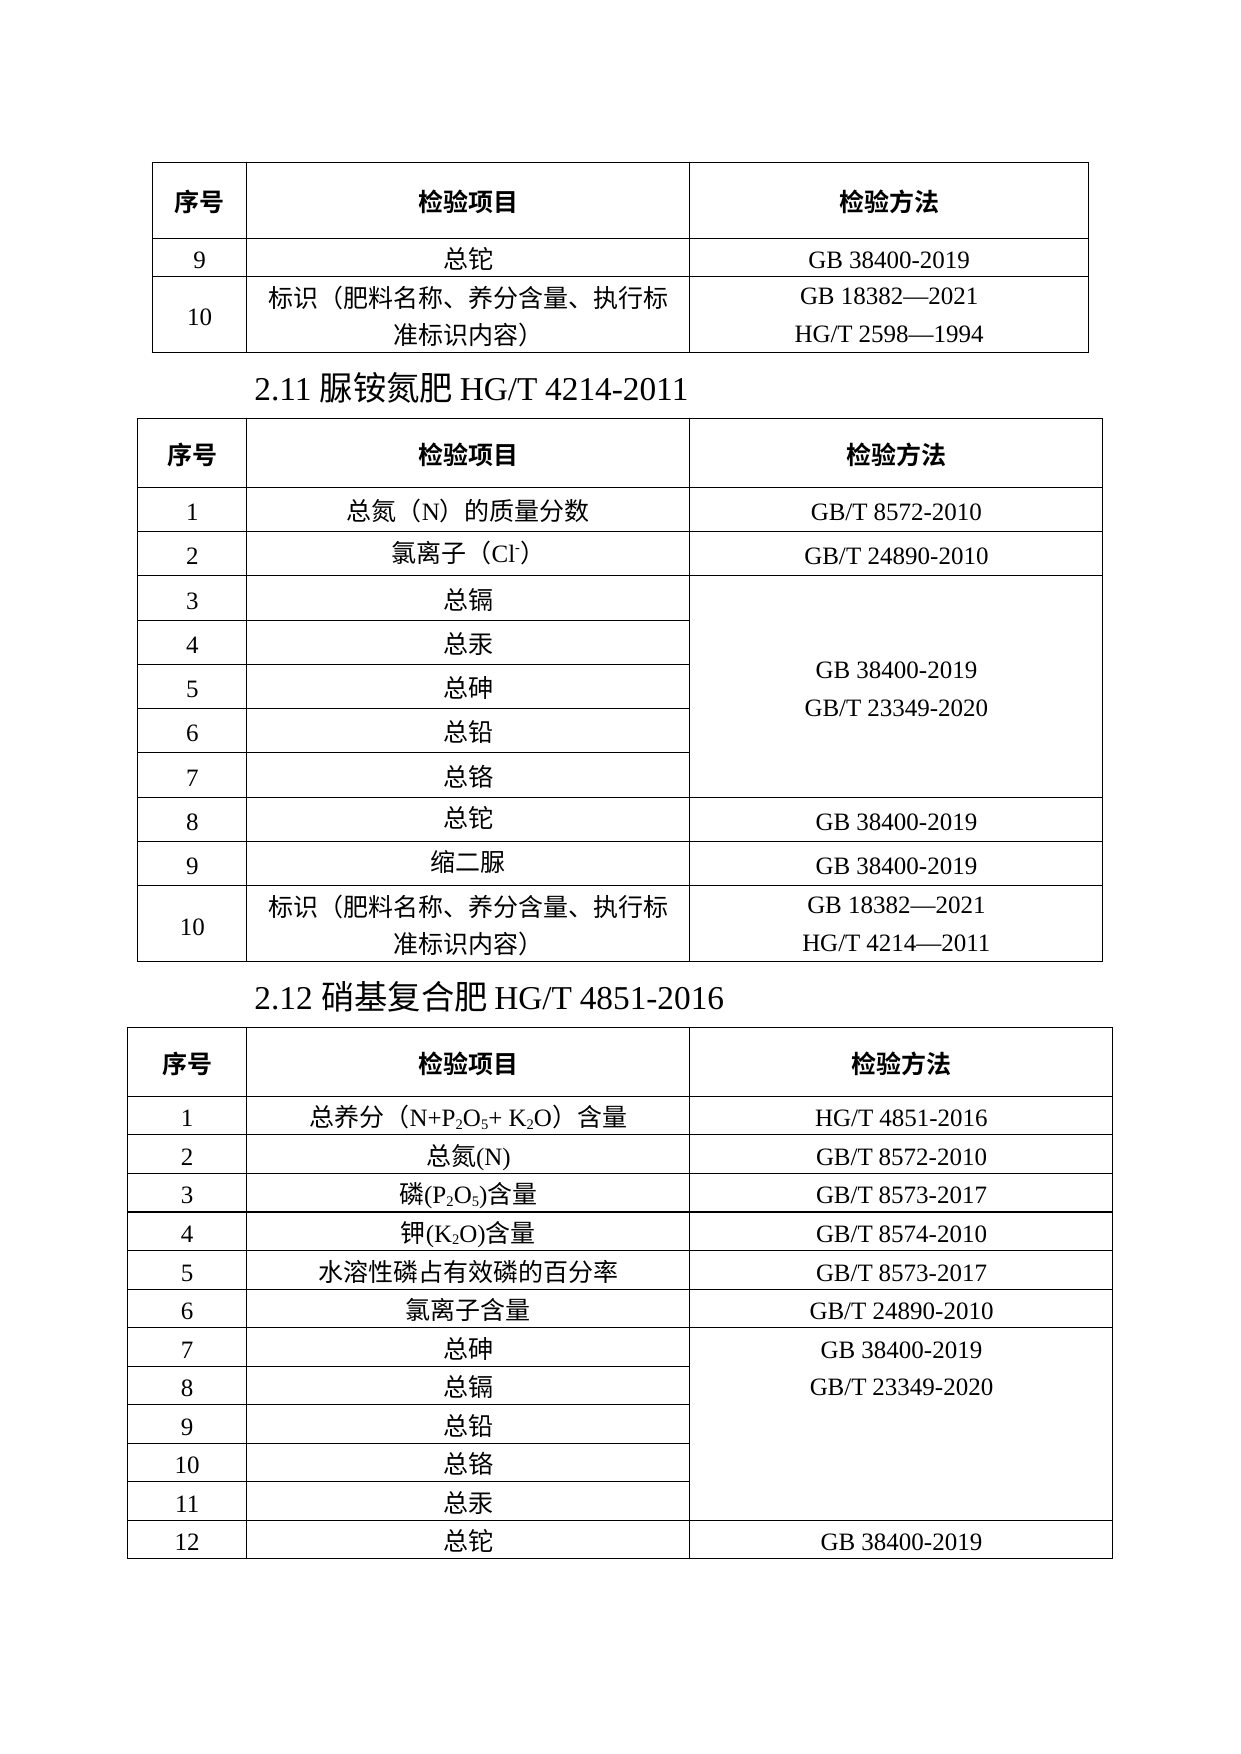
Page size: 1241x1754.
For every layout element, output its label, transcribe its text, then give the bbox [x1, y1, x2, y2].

table_cell 3 [138, 576, 246, 619]
table_cell 10 [128, 1444, 246, 1481]
table_cell 总铊 [247, 239, 689, 276]
table_cell GB 38400-2019 GB/T 23349-2020 [690, 576, 1102, 797]
table_cell 总铊 [247, 798, 689, 841]
table_cell 1 [128, 1097, 246, 1134]
table_cell 总氮(N) [247, 1135, 689, 1173]
table_cell 总铅 [247, 1405, 689, 1443]
table_cell 5 [138, 665, 246, 708]
table_cell GB/T 8572-2010 [690, 1135, 1112, 1173]
table_cell 标识（肥料名称、养分含量、执行标准标识内容） [247, 277, 689, 352]
table_cell GB 18382—2021 HG/T 2598—1994 [690, 277, 1088, 352]
text 2.12 硝基复合肥HG/T 4851-2016 [187, 962, 1053, 1027]
table_cell 总铅 [247, 709, 689, 752]
table_cell 7 [138, 753, 246, 797]
table_cell 标识（肥料名称、养分含量、执行标准标识内容） [247, 886, 689, 961]
table_cell 总砷 [247, 1328, 689, 1366]
table_cell GB/T 24890-2010 [690, 532, 1102, 575]
table_cell GB 38400-2019 [690, 842, 1102, 885]
table_header 检验方法 [690, 419, 1102, 487]
table_cell 3 [128, 1174, 246, 1211]
table_cell GB 38400-2019 [690, 798, 1102, 841]
table_cell 总汞 [247, 1482, 689, 1520]
table_cell 总镉 [247, 1367, 689, 1404]
table_cell 总铬 [247, 1444, 689, 1481]
table_cell 5 [128, 1251, 246, 1288]
table_cell GB 18382—2021 HG/T 4214—2011 [690, 886, 1102, 961]
table_cell 2 [138, 532, 246, 575]
table_cell GB/T 8573-2017 [690, 1174, 1112, 1211]
table_cell 8 [128, 1367, 246, 1404]
table_cell 6 [138, 709, 246, 752]
table_header 检验方法 [690, 163, 1088, 237]
table_cell 4 [138, 621, 246, 664]
table_cell 氯离子含量 [247, 1290, 689, 1327]
table_cell 总砷 [247, 665, 689, 708]
table_cell GB/T 8574-2010 [690, 1213, 1112, 1250]
table_cell 总氮（N）的质量分数 [247, 488, 689, 531]
table_header 检验方法 [690, 1028, 1112, 1096]
table_header 序号 [138, 419, 246, 487]
table_cell 氯离子（Cl-） [247, 532, 689, 575]
table_cell 总养分（N+P2O5+ K2O）含量 [247, 1097, 689, 1134]
table_cell 12 [128, 1521, 246, 1558]
table_cell GB 38400-2019 GB/T 23349-2020 [690, 1328, 1112, 1520]
table_cell 总镉 [247, 576, 689, 619]
table_cell 9 [128, 1405, 246, 1443]
table_cell 7 [128, 1328, 246, 1366]
table_cell 总汞 [247, 621, 689, 664]
table_cell 缩二脲 [247, 842, 689, 885]
table_cell 9 [153, 239, 246, 276]
table_cell 10 [153, 277, 246, 352]
table_cell GB/T 8573-2017 [690, 1251, 1112, 1288]
table_cell 10 [138, 886, 246, 961]
table_cell 2 [128, 1135, 246, 1173]
table_cell 8 [138, 798, 246, 841]
table_cell 6 [128, 1290, 246, 1327]
table_header 检验项目 [247, 419, 689, 487]
table_header 序号 [153, 163, 246, 237]
table_cell GB 38400-2019 [690, 1521, 1112, 1558]
table_cell 1 [138, 488, 246, 531]
table_cell 钾(K2O)含量 [247, 1213, 689, 1250]
table_cell GB/T 8572-2010 [690, 488, 1102, 531]
table_cell 水溶性磷占有效磷的百分率 [247, 1251, 689, 1288]
table_cell GB/T 24890-2010 [690, 1290, 1112, 1327]
table_cell 4 [128, 1213, 246, 1250]
table_cell 总铊 [247, 1521, 689, 1558]
table_header 检验项目 [247, 1028, 689, 1096]
table_cell GB 38400-2019 [690, 239, 1088, 276]
table_cell 9 [138, 842, 246, 885]
table_cell HG/T 4851-2016 [690, 1097, 1112, 1134]
table_cell 11 [128, 1482, 246, 1520]
text 2.11 脲铵氮肥HG/T 4214-2011 [187, 353, 1053, 418]
table_header 序号 [128, 1028, 246, 1096]
table_header 检验项目 [247, 163, 689, 237]
table_cell 总铬 [247, 753, 689, 797]
table_cell 磷(P2O5)含量 [247, 1174, 689, 1211]
